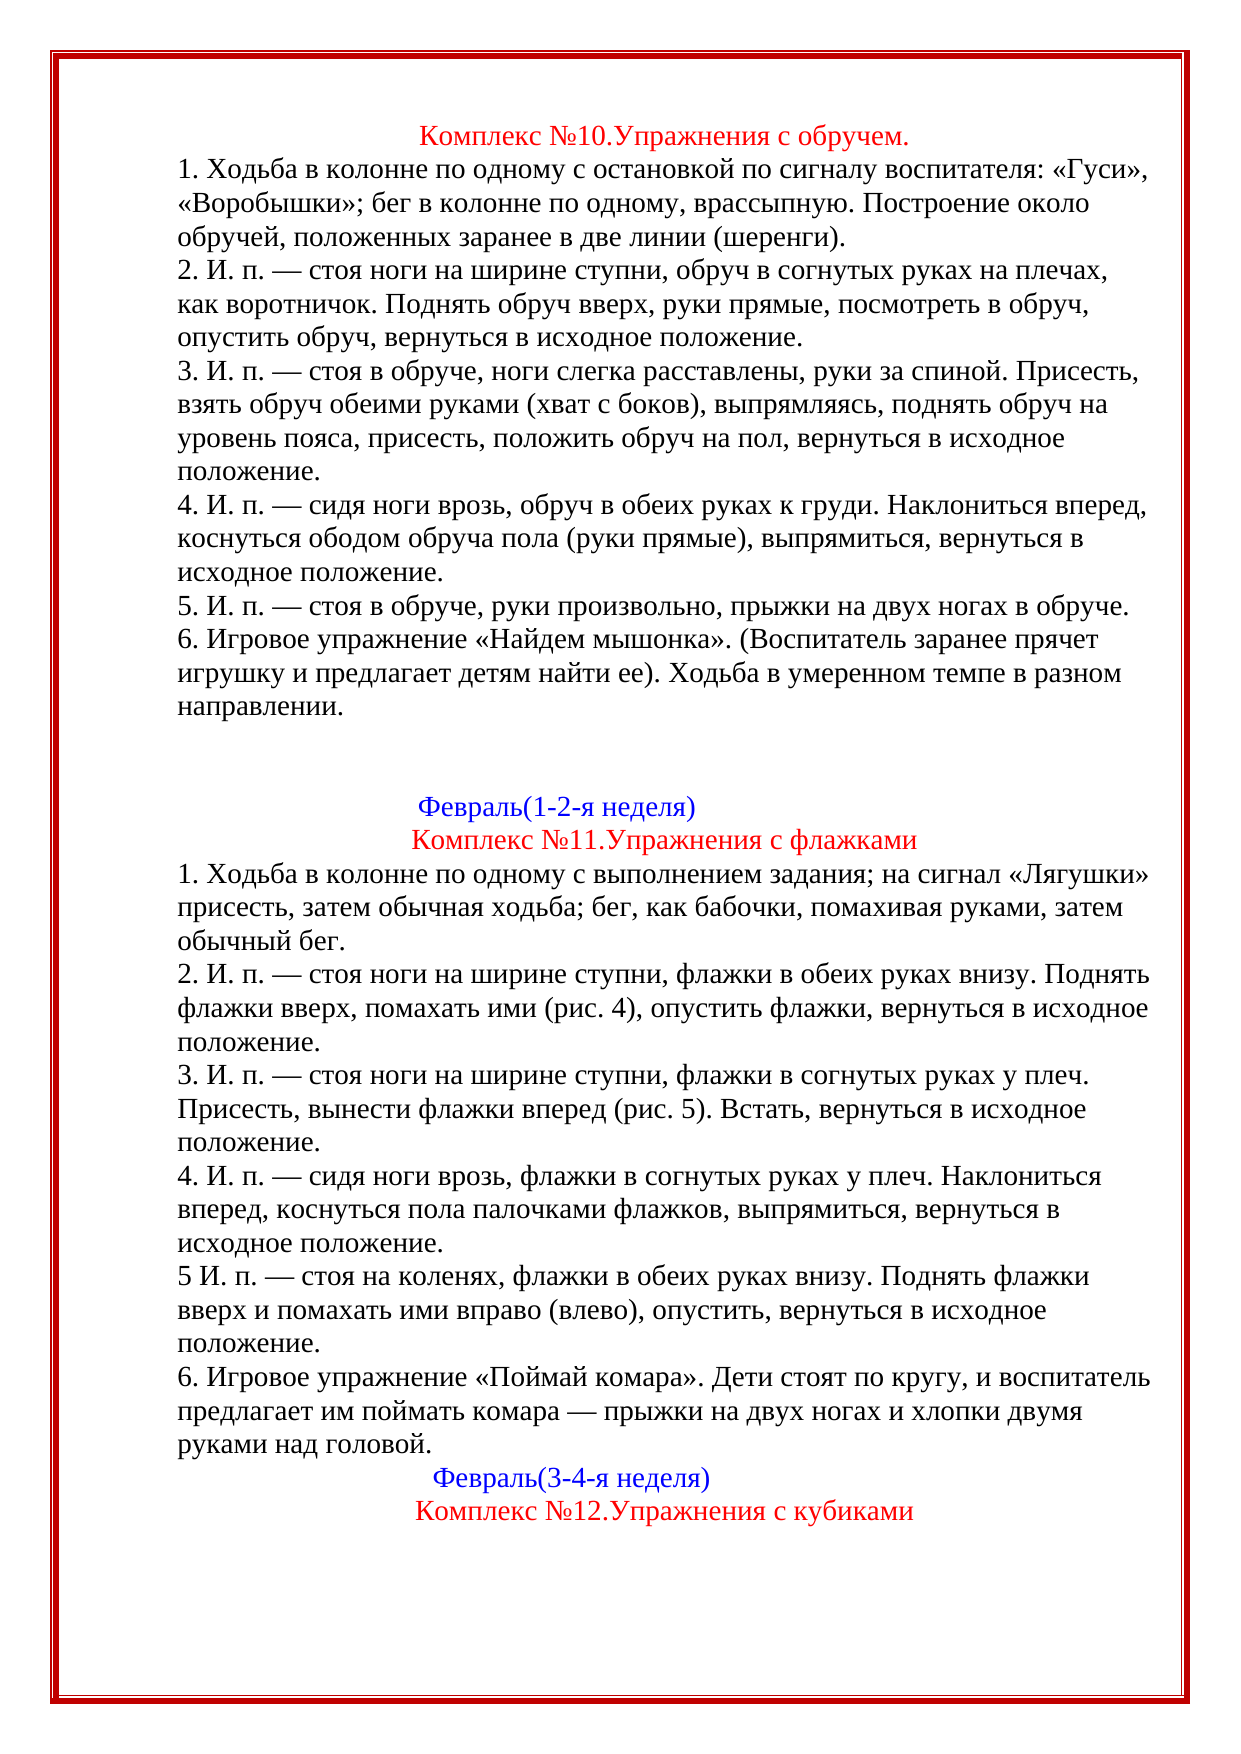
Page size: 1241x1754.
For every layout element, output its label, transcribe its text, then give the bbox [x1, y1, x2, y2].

text Февраль(1-2-я неделя) [177, 789, 1152, 822]
text Комплекс №10.Упражнения с обручем. [177, 118, 1152, 152]
text 2. И. п. — стоя ноги на ширине ступни, флажки в обеих руках внизу. Поднять флажки вверх, помахать ими (рис. 4), опустить флажки, вернуться в исходное положение. [177, 957, 1152, 1057]
text Февраль(3-4-я неделя) [177, 1460, 1152, 1493]
text 2. И. п. — стоя ноги на ширине ступни, обруч в согнутых руках на плечах, как воротничок. Поднять обруч вверх, руки прямые, посмотреть в обруч, опустить обруч, вернуться в исходное положение. [177, 252, 1152, 353]
text 6. Игровое упражнение «Найдем мышонка». (Воспитатель заранее прячет игрушку и предлагает детям найти ее). Ходьба в умеренном темпе в разном направлении. [177, 621, 1152, 722]
text 5 И. п. — стоя на коленях, флажки в обеих руках внизу. Поднять флажки вверх и помахать ими вправо (влево), опустить, вернуться в исходное положение. [177, 1258, 1152, 1359]
text 1. Ходьба в колонне по одному с остановкой по сигналу воспитателя: «Гуси», «Воробышки»; бег в колонне по одному, врассыпную. Построение около обручей, положенных заранее в две линии (шеренги). [177, 152, 1152, 252]
text Комплекс №11.Упражнения с флажками [177, 822, 1152, 856]
text 1. Ходьба в колонне по одному с выполнением задания; на сигнал «Лягушки» присесть, затем обычная ходьба; бег, как бабочки, помахивая руками, затем обычный бег. [177, 856, 1152, 957]
text 4. И. п. — сидя ноги врозь, флажки в согнутых руках у плеч. Наклониться вперед, коснуться пола палочками флажков, выпрямиться, вернуться в исходное положение. [177, 1158, 1152, 1258]
text 4. И. п. — сидя ноги врозь, обруч в обеих руках к груди. Наклониться вперед, коснуться ободом обруча пола (руки прямые), выпрямиться, вернуться в исходное положение. [177, 487, 1152, 588]
text 5. И. п. — стоя в обруче, руки произвольно, прыжки на двух ногах в обруче. [177, 588, 1152, 621]
text Комплекс №12.Упражнения с кубиками [177, 1493, 1152, 1527]
text 3. И. п. — стоя ноги на ширине ступни, флажки в согнутых руках у плеч. Присесть, вынести флажки вперед (рис. 5). Встать, вернуться в исходное положение. [177, 1057, 1152, 1158]
text 3. И. п. — стоя в обруче, ноги слегка расставлены, руки за спиной. Присесть, взять обруч обеими руками (хват с боков), выпрямляясь, поднять обруч на уровень пояса, присесть, положить обруч на пол, вернуться в исходное положение. [177, 353, 1152, 487]
text 6. Игровое упражнение «Поймай комара». Дети стоят по кругу, и воспитатель предлагает им поймать комара — прыжки на двух ногах и хлопки двумя руками над головой. [177, 1359, 1152, 1460]
